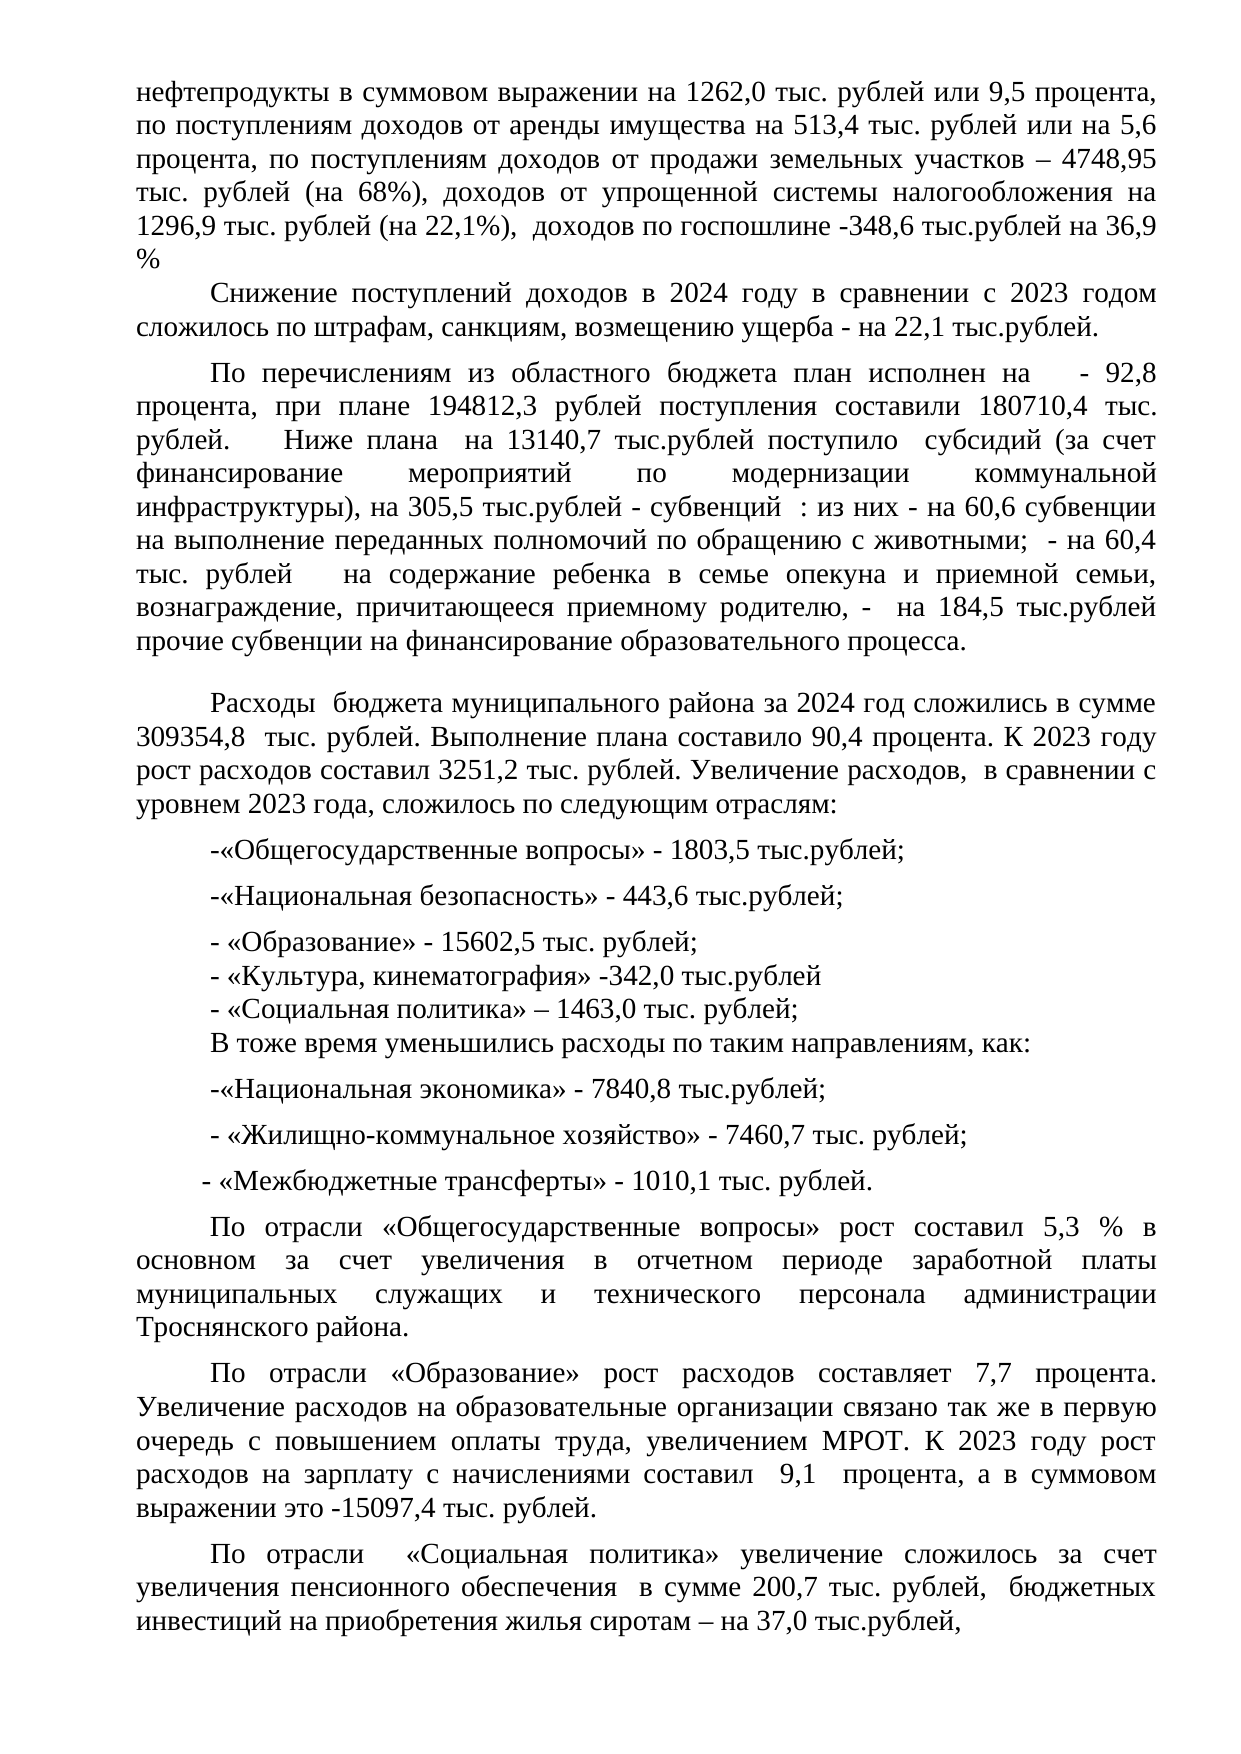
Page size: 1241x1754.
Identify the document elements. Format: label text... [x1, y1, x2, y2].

text -«Национальная экономика» - 7840,8 тыс.рублей; [136, 1071, 1157, 1104]
text - «Образование» - 15602,5 тыс. рублей; [136, 924, 1157, 958]
text - «Межбюджетные трансферты» - 1010,1 тыс. рублей. [136, 1163, 1157, 1196]
text - «Культура, кинематография» -342,0 тыс.рублей [136, 958, 1157, 991]
text - «Социальная политика» – 1463,0 тыс. рублей; [136, 991, 1157, 1025]
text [136, 74, 1157, 275]
text Снижение поступлений доходов в 2024 году в сравнении с 2023 годом сложилось по штрафам, санкциям, возмещению ущерба - на 22,1 тыс.рублей. [136, 275, 1157, 342]
text -«Национальная безопасность» - 443,6 тыс.рублей; [136, 878, 1157, 912]
text По отрасли «Образование» рост расходов составляет 7,7 процента. Увеличение расходов на образовательные организации связано так же в первую очередь с повышением оплаты труда, увеличением МРОТ. К 2023 году рост расходов на зарплату с начислениями составил 9,1 процента, а в суммовом выражении это -15097,4 тыс. рублей. [136, 1356, 1157, 1523]
text Расходы бюджета муниципального района за 2024 год сложились в сумме 309354,8 тыс. рублей. Выполнение плана составило 90,4 процента. К 2023 году рост расходов составил 3251,2 тыс. рублей. Увеличение расходов, в сравнении с уровнем 2023 года, сложилось по следующим отраслям: [136, 685, 1157, 819]
text По перечислениям из областного бюджета план исполнен на - 92,8 процента, при плане 194812,3 рублей поступления составили 180710,4 тыс. рублей. Ниже плана на 13140,7 тыс.рублей поступило субсидий (за счет финансирование мероприятий по модернизации коммунальной инфраструктуры), на 305,5 тыс.рублей - субвенций : из них - на 60,6 субвенции на выполнение переданных полномочий по обращению с животными; - на 60,4 тыс. рублей на содержание ребенка в семье опекуна и приемной семьи, вознаграждение, причитающееся приемному родителю, - на 184,5 тыс.рублей прочие субвенции на финансирование образовательного процесса. [136, 355, 1157, 657]
text По отрасли «Общегосударственные вопросы» рост составил 5,3 % в основном за счет увеличения в отчетном периоде заработной платы муниципальных служащих и технического персонала администрации Троснянского района. [136, 1209, 1157, 1343]
text По отрасли «Социальная политика» увеличение сложилось за счет увеличения пенсионного обеспечения в сумме 200,7 тыс. рублей, бюджетных инвестиций на приобретения жилья сиротам – на 37,0 тыс.рублей, [136, 1536, 1157, 1636]
text -«Общегосударственные вопросы» - 1803,5 тыс.рублей; [136, 832, 1157, 866]
text В тоже время уменьшились расходы по таким направлениям, как: [136, 1025, 1157, 1058]
text - «Жилищно-коммунальное хозяйство» - 7460,7 тыс. рублей; [136, 1117, 1157, 1150]
